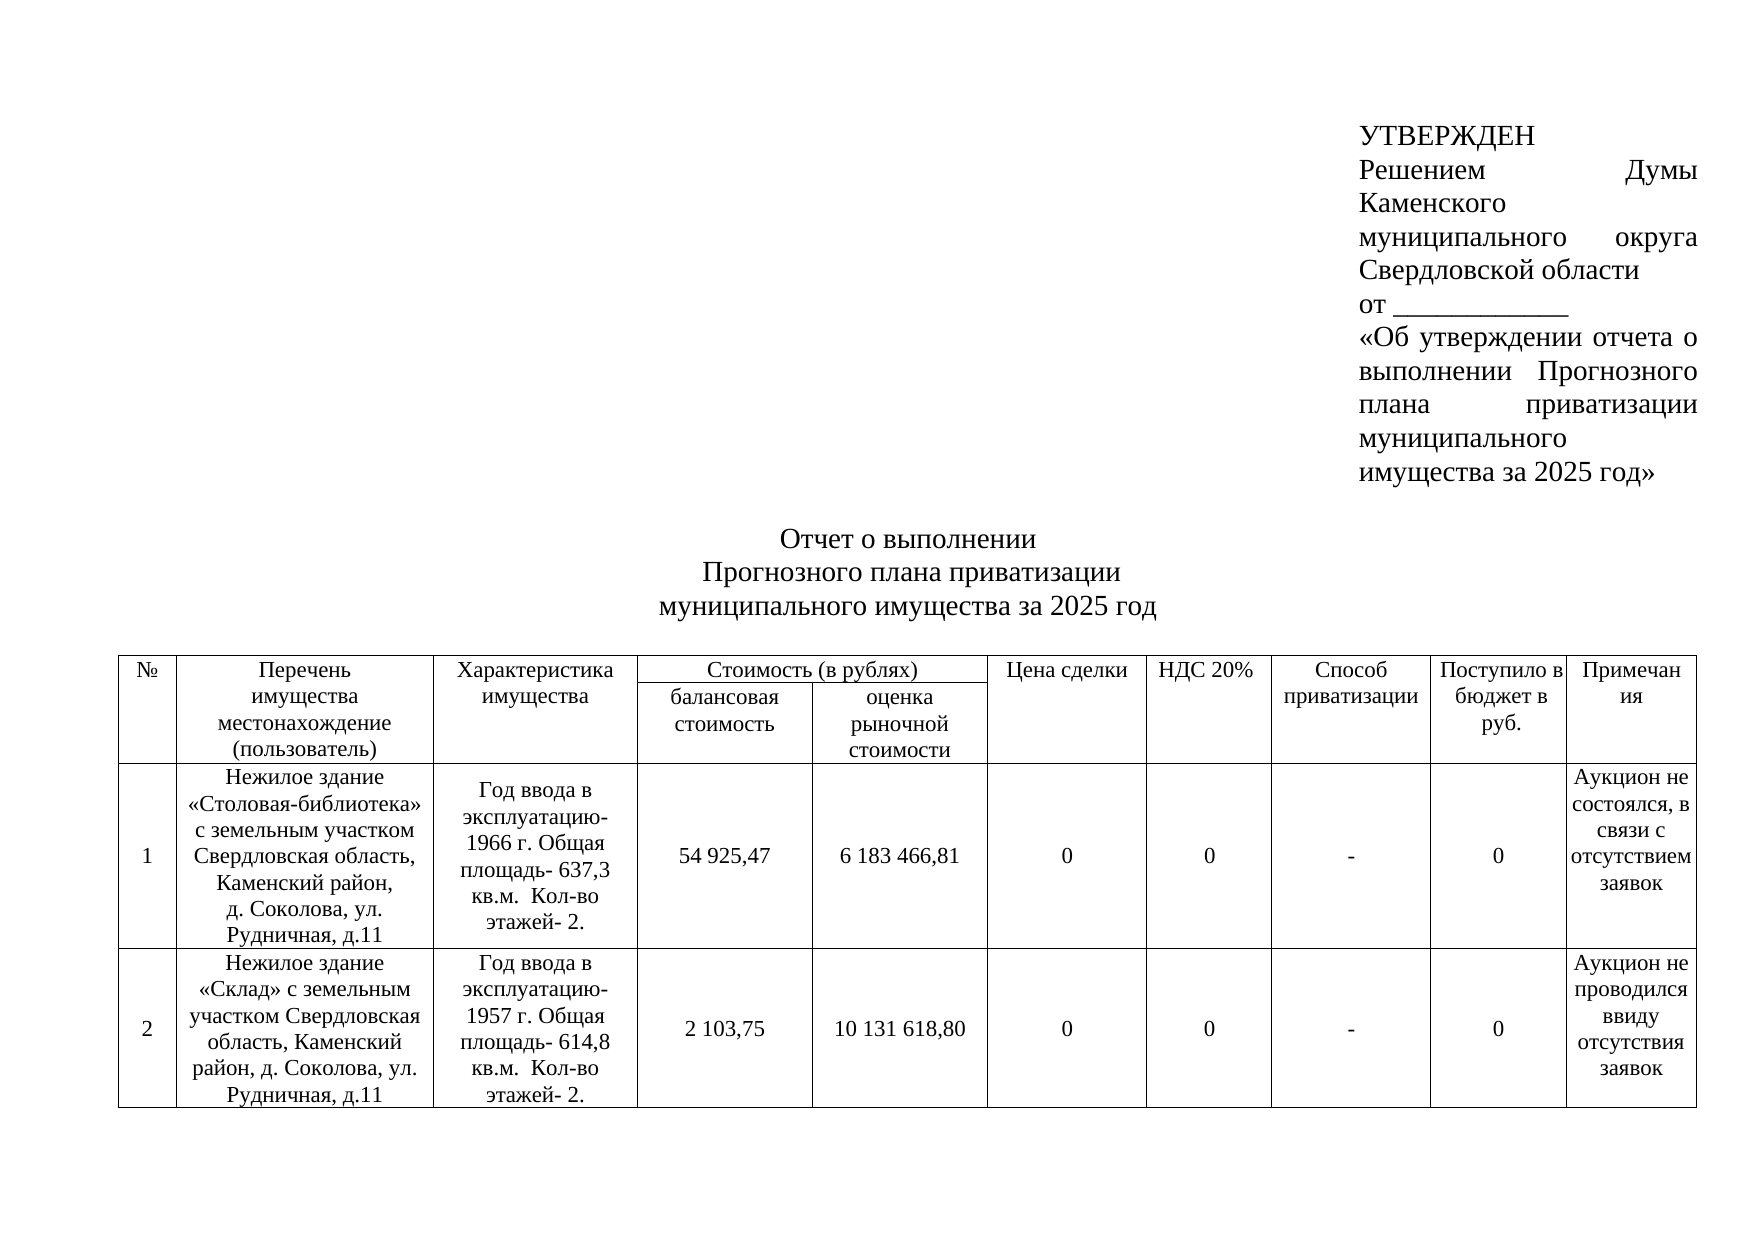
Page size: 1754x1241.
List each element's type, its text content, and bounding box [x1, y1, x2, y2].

text Прогнозного плана приватизации [118, 554, 1698, 588]
table_cell 6 183 466,81 [813, 764, 987, 948]
table_cell 0 [988, 764, 1146, 948]
table_header Поступило в бюджет в руб. [1431, 656, 1566, 762]
table_cell 2 103,75 [638, 949, 812, 1107]
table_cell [1567, 949, 1696, 1107]
table_cell - [1272, 949, 1430, 1107]
table_cell Нежилое здание «Столовая-библиотека» с земельным участком Свердловская область, Каменский район, д. Соколова, ул. Рудничная, д.11 [177, 764, 433, 948]
text Решением Думы Каменского муниципального округа Свердловской области [1358, 152, 1698, 286]
table_cell 2 [119, 949, 176, 1107]
table_cell 10 131 618,80 [813, 949, 987, 1107]
table_header Способ приватизации [1272, 656, 1430, 762]
table_cell балансовая стоимость [638, 683, 812, 762]
table_header Перечень имущества местонахождение (пользователь) [177, 656, 433, 762]
table_cell 1 [119, 764, 176, 948]
table_header Примечания [1567, 656, 1696, 762]
table_header Цена сделки [988, 656, 1146, 762]
table_cell оценка рыночной стоимости [813, 683, 987, 762]
table_cell 0 [988, 949, 1146, 1107]
table_cell Год ввода в эксплуатацию- 1966 г. Общая площадь- 637,3 кв.м. Кол-во этажей- 2. [434, 764, 637, 948]
table_cell - [1272, 764, 1430, 948]
table_cell Аукцион не состоялся, в связи с отсутствием заявок [1567, 764, 1696, 948]
text от ____________ [118, 286, 1698, 319]
text «Об утверждении отчета о выполнении Прогнозного плана приватизации муниципального имущества за 2025 год» [1358, 319, 1698, 487]
table_cell 0 [1431, 949, 1566, 1107]
text Отчет о выполнении [118, 521, 1698, 554]
text УТВЕРЖДЕН [118, 118, 1698, 152]
table_header № [119, 656, 176, 762]
table_header НДС 20% [1147, 656, 1271, 762]
table_header Характеристика имущества [434, 656, 637, 762]
table_cell Нежилое здание «Склад» с земельным участком Свердловская область, Каменский район, д. Соколова, ул. Рудничная, д.11 [177, 949, 433, 1107]
table_cell 54 925,47 [638, 764, 812, 948]
text муниципального имущества за 2025 год [118, 588, 1698, 621]
table_cell 0 [1147, 764, 1271, 948]
table_header Стоимость (в рублях) [638, 656, 987, 682]
table_cell 0 [1147, 949, 1271, 1107]
table_cell Год ввода в эксплуатацию- 1957 г. Общая площадь- 614,8 кв.м. Кол-во этажей- 2. [434, 949, 637, 1107]
table_cell 0 [1431, 764, 1566, 948]
